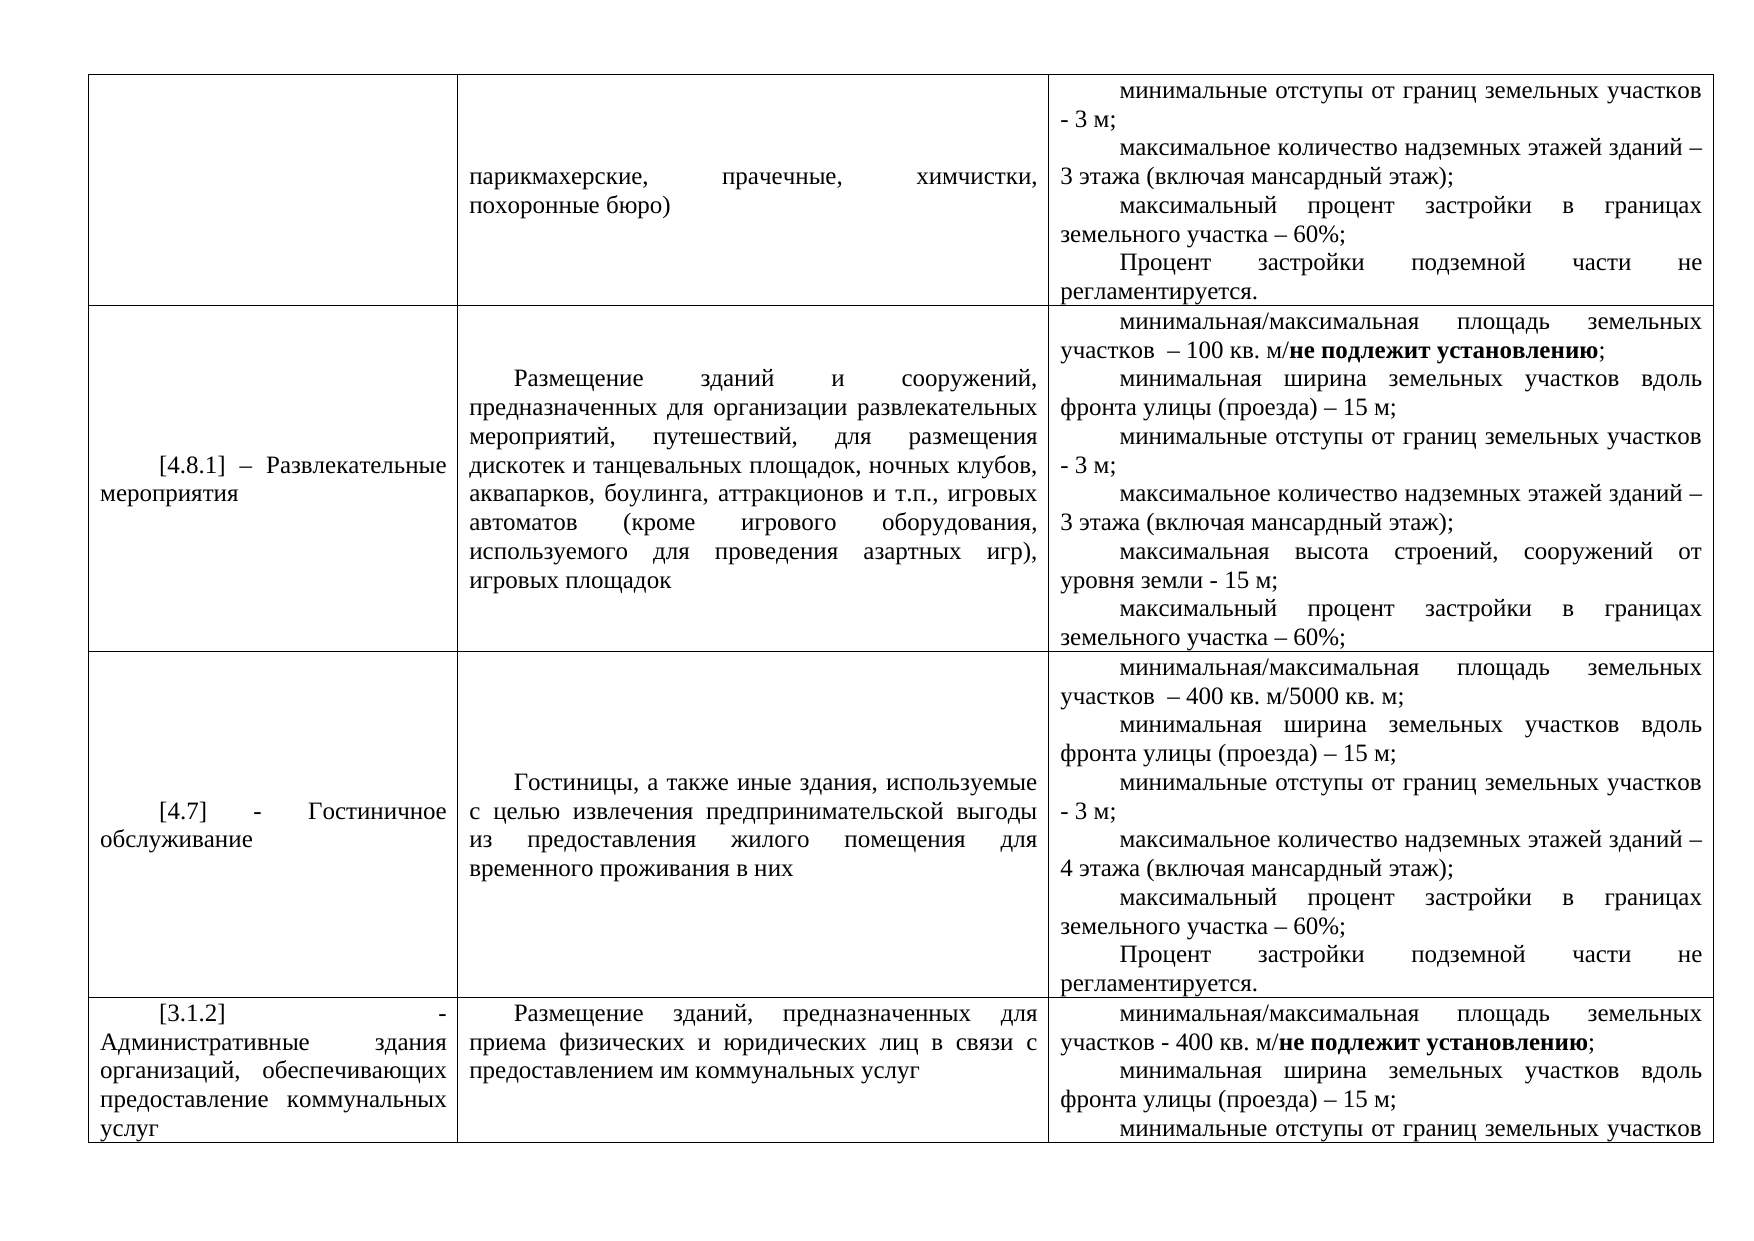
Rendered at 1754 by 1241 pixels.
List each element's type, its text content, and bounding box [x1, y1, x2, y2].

table_cell минимальная/максимальная площадь земельных участков – 400 кв. м/5000 кв. м; минимальная ширина земельных участков вдоль фронта улицы (проезда) – 15 м; минимальные отступы от границ земельных участков - 3 м; максимальное количество надземных этажей зданий – 4 этажа (включая мансардный этаж); максимальный процент застройки в границах земельного участка – 60%; Процент застройки подземной части не регламентируется. [1049, 652, 1713, 997]
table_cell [1049, 75, 1713, 305]
table_cell [4.8.1] – Развлекательные мероприятия [89, 306, 457, 651]
table_cell [4.7] - Гостиничное обслуживание [89, 652, 457, 997]
table_cell Гостиницы, а также иные здания, используемые с целью извлечения предпринимательской выгоды из предоставления жилого помещения для временного проживания в них [458, 652, 1048, 997]
table_cell минимальная/максимальная площадь земельных участков – 100 кв. м/не подлежит установлению; минимальная ширина земельных участков вдоль фронта улицы (проезда) – 15 м; минимальные отступы от границ земельных участков - 3 м; максимальное количество надземных этажей зданий – 3 этажа (включая мансардный этаж); максимальная высота строений, сооружений от уровня земли - 15 м; максимальный процент застройки в границах земельного участка – 60%; [1049, 306, 1713, 651]
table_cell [89, 75, 457, 305]
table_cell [458, 998, 1048, 1142]
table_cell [89, 998, 457, 1142]
table_cell Размещение зданий и сооружений, предназначенных для организации развлекательных мероприятий, путешествий, для размещения дискотек и танцевальных площадок, ночных клубов, аквапарков, боулинга, аттракционов и т.п., игровых автоматов (кроме игрового оборудования, используемого для проведения азартных игр), игровых площадок [458, 306, 1048, 651]
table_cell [1049, 998, 1713, 1142]
